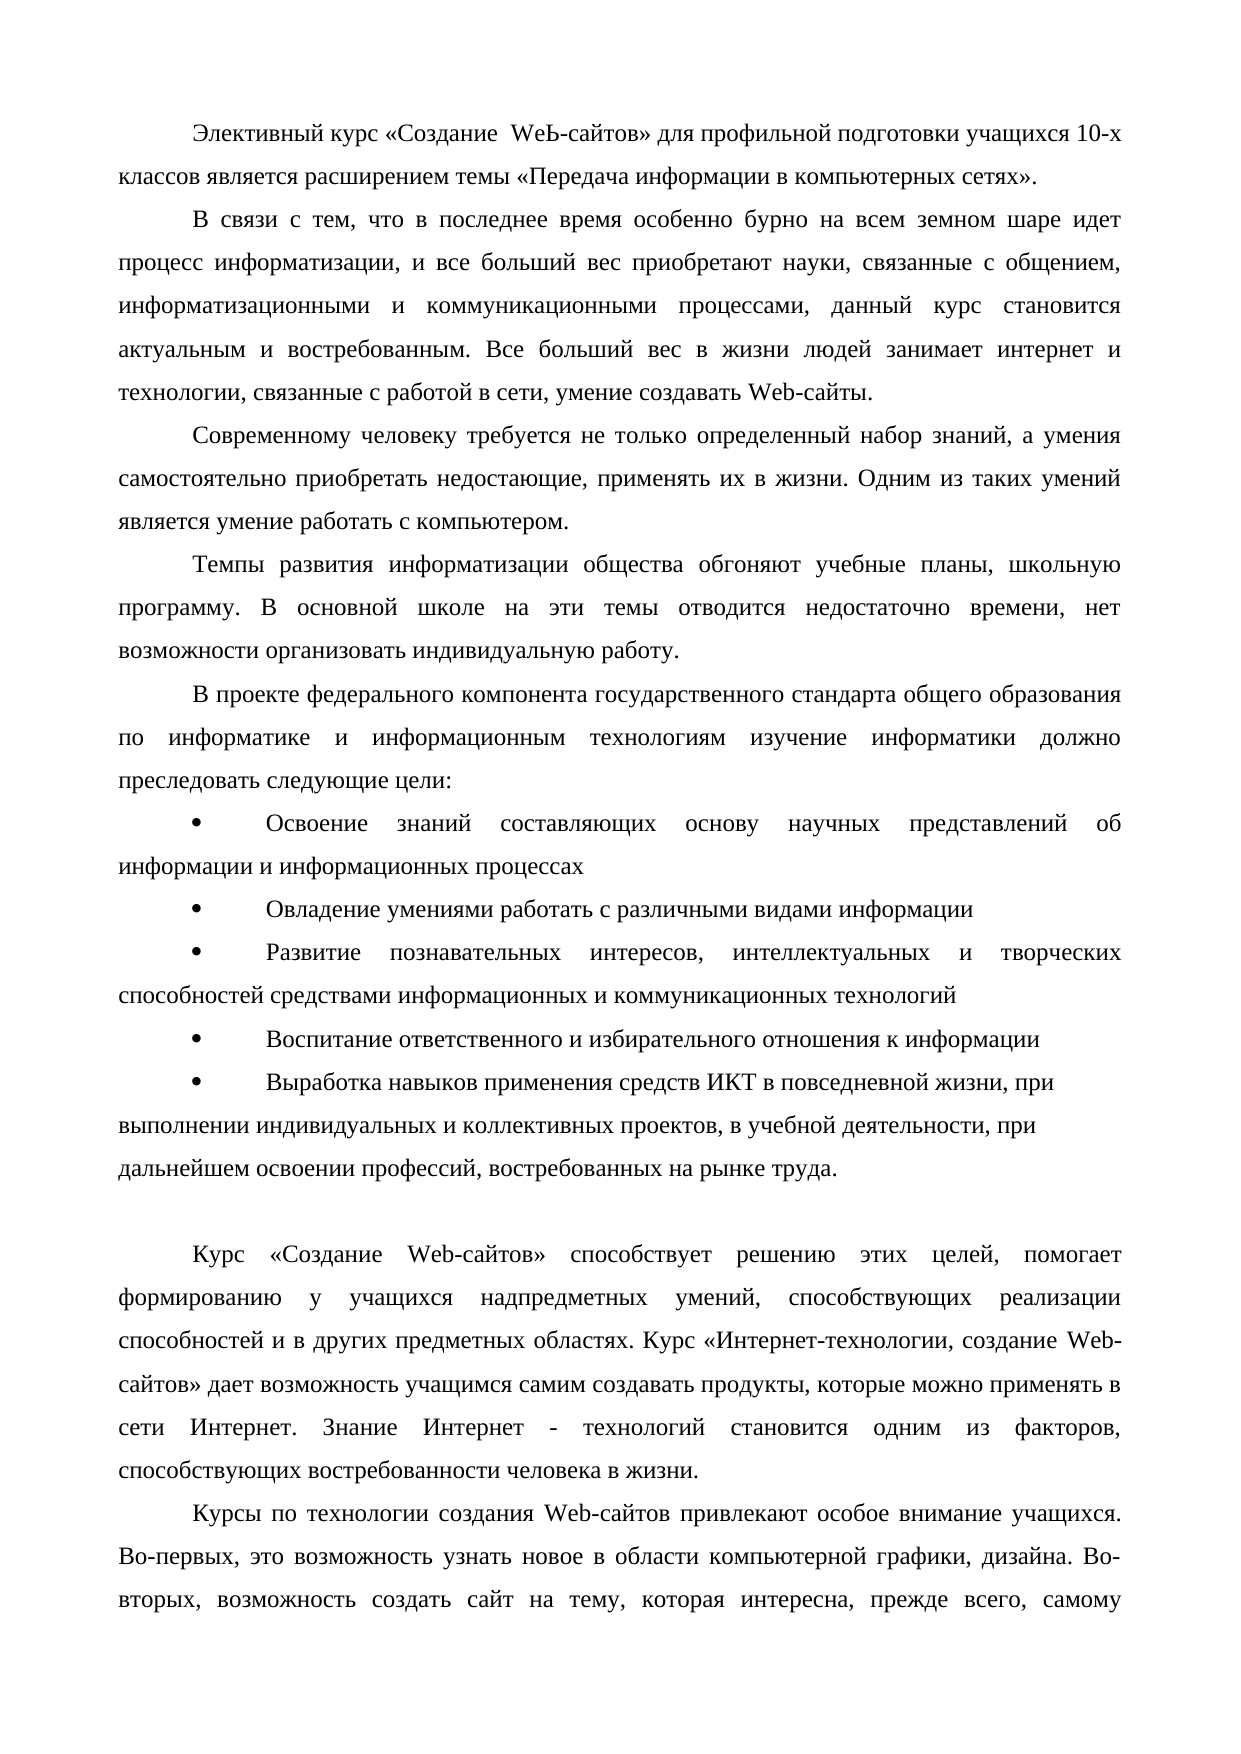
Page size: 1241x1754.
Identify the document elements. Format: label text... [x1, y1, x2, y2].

text В проекте федерального компонента государственного стандарта общего образования по информатике и информационным технологиям изучение информатики должно преследовать следующие цели: [118, 679, 1122, 794]
list Освоение знаний составляющих основу научных представлений об информации и информационных процессах [118, 808, 1122, 880]
list Выработка навыков применения средств ИКТ в повседневной жизни, при выполнении индивидуальных и коллективных проектов, в учебной деятельности, при дальнейшем освоении профессий, востребованных на рынке труда. [118, 1067, 1122, 1182]
text Курс «Создание Web-сайтов» способствует решению этих целей, помогает формированию у учащихся надпредметных умений, способствующих реализации способностей и в других предметных областях. Курс «Интернет-технологии, создание Web-сайтов» дает возможность учащимся самим создавать продукты, которые можно применять в сети Интернет. Знание Интернет - технологий становится одним из факторов, способствующих востребованности человека в жизни. [118, 1239, 1122, 1484]
text Темпы развития информатизации общества обгоняют учебные планы, школьную программу. В основной школе на эти темы отводится недостаточно времени, нет возможности организовать индивидуальную работу. [118, 549, 1122, 664]
list Овладение умениями работать с различными видами информации [118, 894, 1122, 923]
text В связи с тем, что в последнее время особенно бурно на всем земном шаре идет процесс информатизации, и все больший вес приобретают науки, связанные с общением, информатизационными и коммуникационными процессами, данный курс становится актуальным и востребованным. Все больший вес в жизни людей занимает интернет и технологии, связанные с работой в сети, умение создавать Web-сайты. [118, 204, 1122, 406]
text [118, 1498, 1122, 1613]
list Развитие познавательных интересов, интеллектуальных и творческих способностей средствами информационных и коммуникационных технологий [118, 937, 1122, 1009]
text Элективный курс «Создание WеЬ-сайтов» для профильной подготовки учащихся 10-х классов является расширением темы «Передача информации в компьютерных сетях». [118, 118, 1122, 190]
text Современному человеку требуется не только определенный набор знаний, а умения самостоятельно приобретать недостающие, применять их в жизни. Одним из таких умений является умение работать с компьютером. [118, 420, 1122, 535]
list Воспитание ответственного и избирательного отношения к информации [118, 1024, 1122, 1052]
